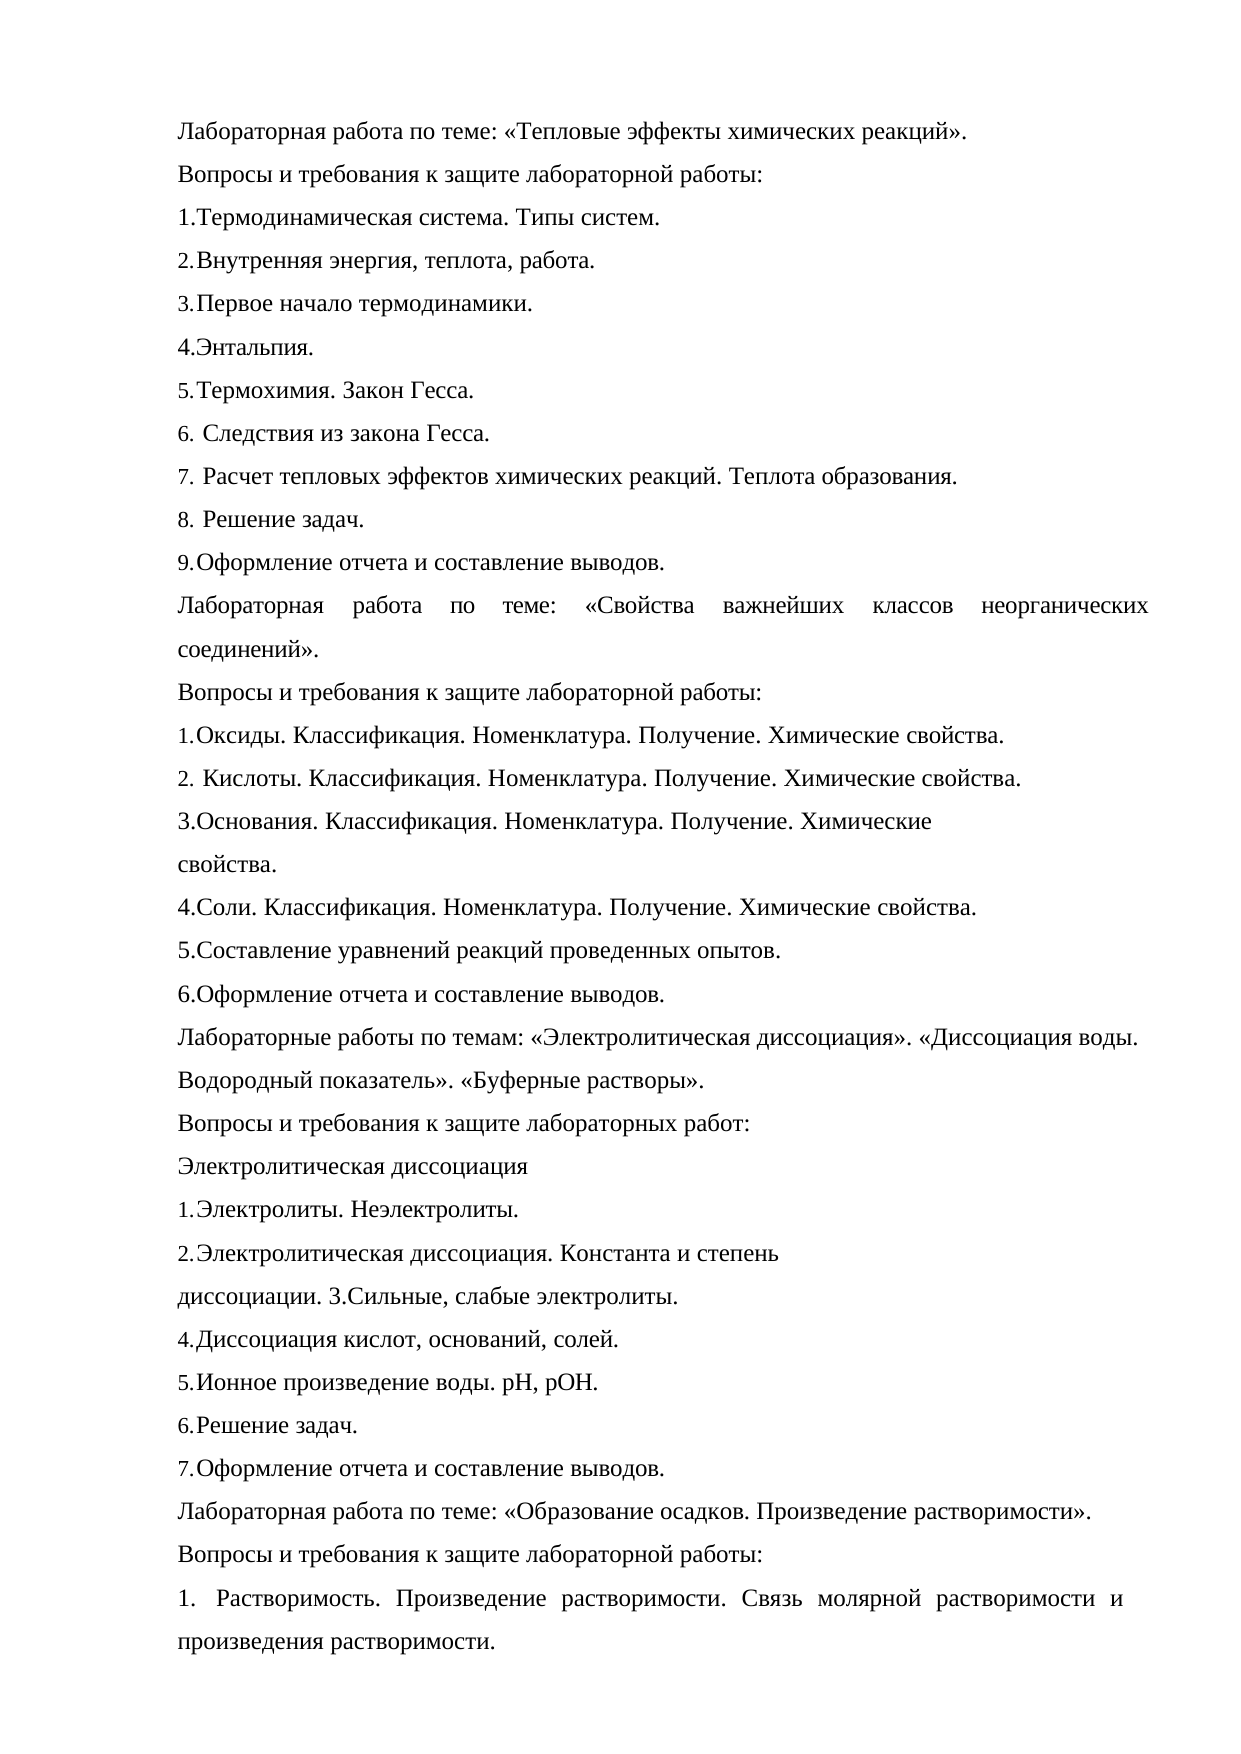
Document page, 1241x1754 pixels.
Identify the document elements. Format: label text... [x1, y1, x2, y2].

list Оксиды. Классификация. Номенклатура. Получение. Химические свойства. [177, 720, 1176, 749]
list Расчет тепловых эффектов химических реакций. Теплота образования. [177, 461, 1176, 490]
list Оформление отчета и составление выводов. [177, 1453, 1176, 1482]
list Растворимость. Произведение растворимости. Связь молярной растворимости и произведения растворимости. [177, 1583, 1154, 1654]
list Диссоциация кислот, оснований, солей. [177, 1324, 1176, 1353]
text Вопросы и требования к защите лабораторных работ: Электролитическая диссоциация [177, 1108, 951, 1180]
text 4.Соли. Классификация. Номенклатура. Получение. Химические свойства. 5.Составление уравнений реакций проведенных опытов. [177, 892, 996, 964]
list Решение задач. [177, 504, 1176, 533]
list Внутренняя энергия, теплота, работа. [177, 246, 1176, 274]
list Оформление отчета и составление выводов. [177, 547, 1176, 576]
list Кислоты. Классификация. Номенклатура. Получение. Химические свойства. 3.Основания. Классификация. Номенклатура. Получение. Химические свойства. [177, 763, 1038, 878]
text Лабораторная работа по теме: «Тепловые эффекты химических реакций». Вопросы и требования к защите лабораторной работы: 1.Термодинамическая система. Типы систем. [177, 116, 996, 231]
list Электролитическая диссоциация. Константа и степень диссоциации. 3.Сильные, слабые электролиты. [177, 1238, 930, 1309]
text 6.Оформление отчета и составление выводов. [177, 979, 1176, 1007]
list Термохимия. Закон Гесса. [177, 375, 1176, 403]
list Решение задач. [177, 1410, 1176, 1439]
text Лабораторная работа по теме: «Образование осадков. Произведение растворимости». Вопросы и требования к защите лабораторной работы: [177, 1496, 1152, 1568]
text Вопросы и требования к защите лабораторной работы: [177, 677, 1176, 706]
list Ионное произведение воды. рН, рОН. [177, 1367, 1176, 1396]
list Первое начало термодинамики. 4.Энтальпия. [177, 288, 533, 360]
list Следствия из закона Гесса. [177, 418, 1176, 447]
list Электролиты. Неэлектролиты. [177, 1194, 1176, 1223]
text Лабораторная работа по теме: «Свойства важнейших классов неорганических соединений». [177, 591, 1152, 662]
text Лабораторные работы по темам: «Электролитическая диссоциация». «Диссоциация воды. Водородный показатель». «Буферные растворы». [177, 1022, 1176, 1094]
